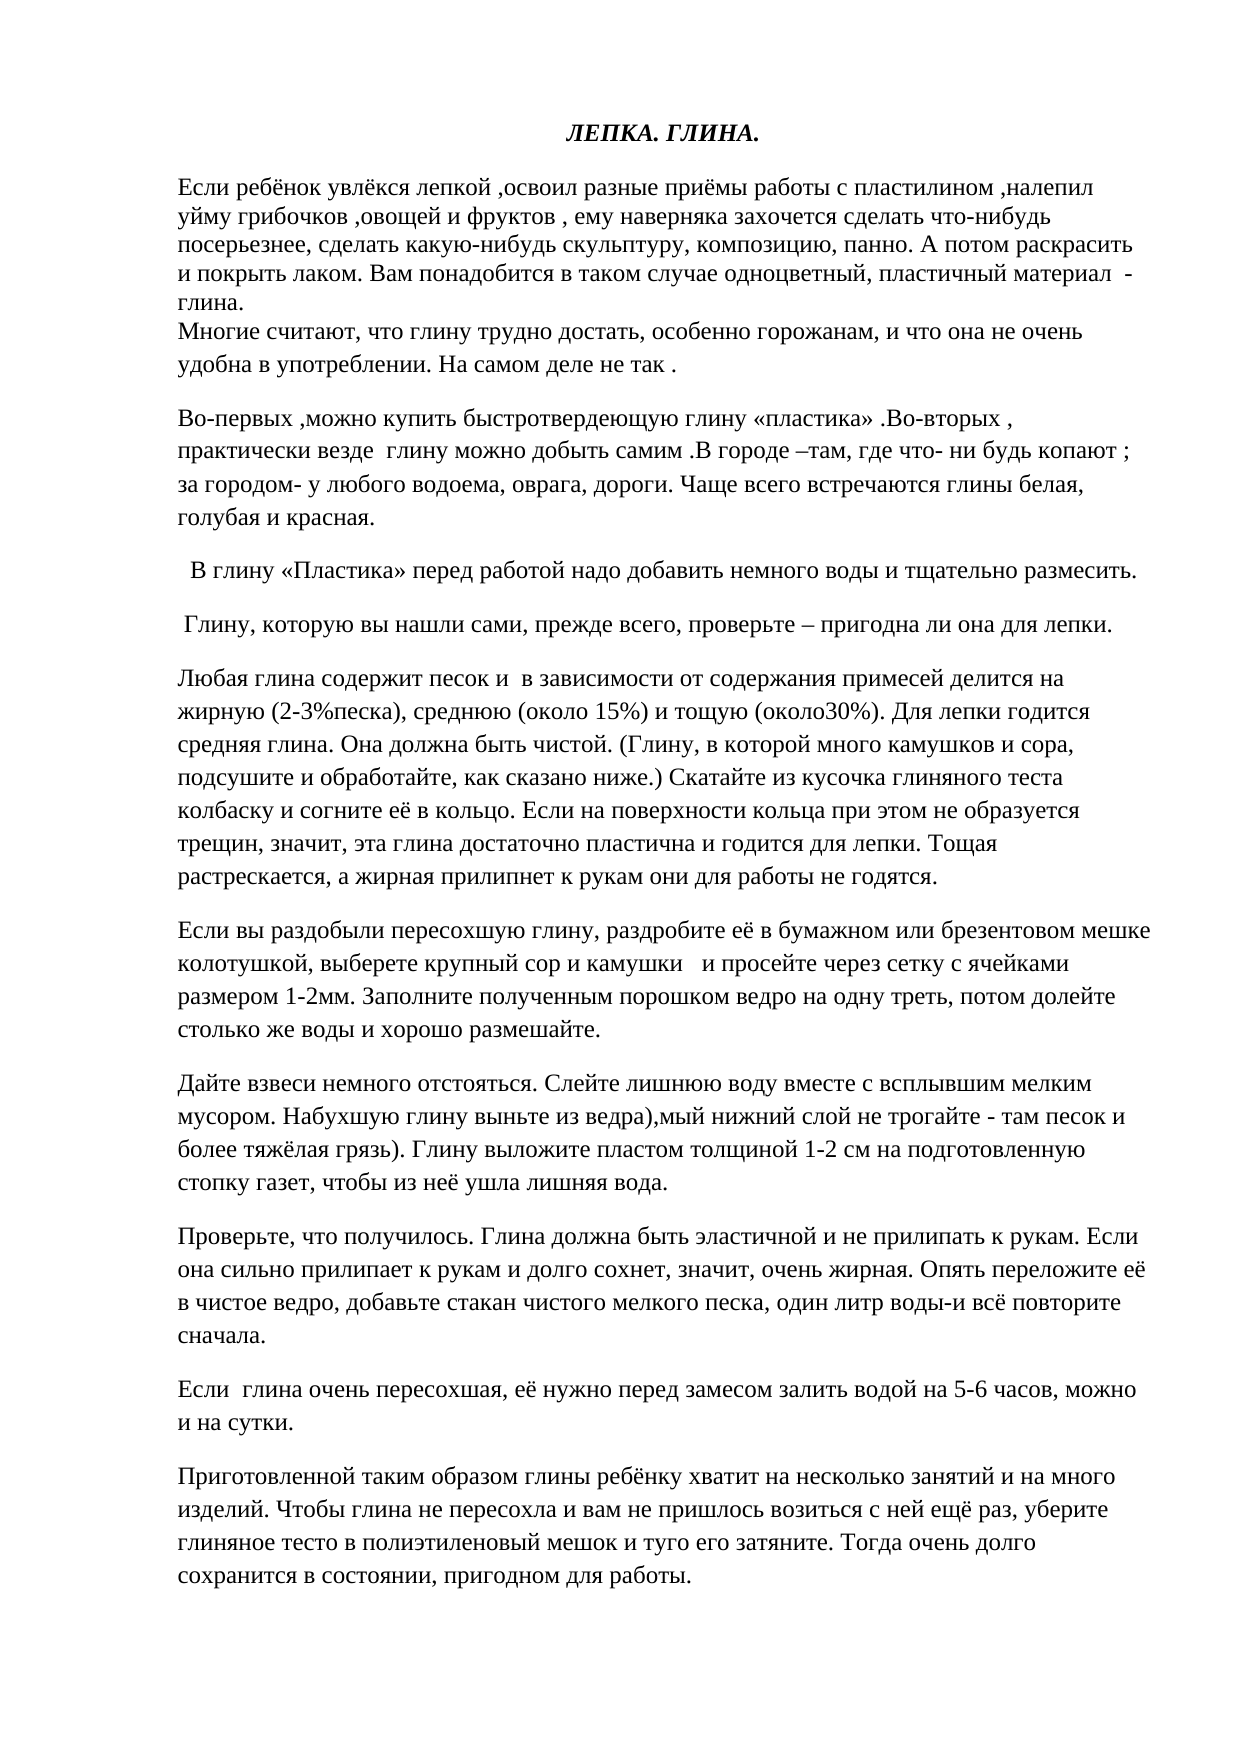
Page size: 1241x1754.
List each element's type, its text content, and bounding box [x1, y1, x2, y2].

text Глину, которую вы нашли сами, прежде всего, проверьте – пригодна ли она для лепки. [177, 609, 1152, 638]
text Если вы раздобыли пересохшую глину, раздробите её в бумажном или брезентовом мешке колотушкой, выберете крупный сор и камушки и просейте через сетку с ячейками размером 1-2мм. Заполните полученным порошком ведро на одну треть, потом долейте столько же воды и хорошо размешайте. [177, 915, 1152, 1043]
text Дайте взвеси немного отстояться. Слейте лишнюю воду вместе с всплывшим мелким мусором. Набухшую глину выньте из ведра),мый нижний слой не трогайте - там песок и более тяжёлая грязь). Глину выложите пластом толщиной 1-2 см на подготовленную стопку газет, чтобы из неё ушла лишняя вода. [177, 1068, 1152, 1196]
text Многие считают, что глину трудно достать, особенно горожанам, и что она не очень удобна в употреблении. На самом деле не так . [177, 316, 1152, 377]
text Во-первых ,можно купить быстротвердеющую глину «пластика» .Во-вторых , практически везде глину можно добыть самим .В городе –там, где что- ни будь копают ; за городом- у любого водоема, оврага, дороги. Чаще всего встречаются глины белая, голубая и красная. [177, 403, 1152, 530]
text В глину «Пластика» перед работой надо добавить немного воды и тщательно размесить. [177, 556, 1152, 584]
text Если ребёнок увлёкся лепкой ,освоил разные приёмы работы с пластилином ,налепил уйму грибочков ,овощей и фруктов , ему наверняка захочется сделать что-нибудь посерьезнее, сделать какую-нибудь скульптуру, композицию, панно. А потом раскрасить и покрыть лаком. Вам понадобится в таком случае одноцветный, пластичный материал - глина. [177, 172, 1152, 316]
text Любая глина содержит песок и в зависимости от содержания примесей делится на жирную (2-3%песка), среднюю (около 15%) и тощую (около30%). Для лепки годится средняя глина. Она должна быть чистой. (Глину, в которой много камушков и сора, подсушите и обработайте, как сказано ниже.) Скатайте из кусочка глиняного теста колбаску и согните её в кольцо. Если на поверхности кольца при этом не образуется трещин, значит, эта глина достаточно пластична и годится для лепки. Тощая растрескается, а жирная прилипнет к рукам они для работы не годятся. [177, 663, 1152, 890]
text Если глина очень пересохшая, её нужно перед замесом залить водой на 5-6 часов, можно и на сутки. [177, 1374, 1152, 1436]
text ЛЕПКА. ГЛИНА. [177, 118, 1152, 147]
text Приготовленной таким образом глины ребёнку хватит на несколько занятий и на много изделий. Чтобы глина не пересохла и вам не пришлось возиться с ней ещё раз, уберите глиняное тесто в полиэтиленовый мешок и туго его затяните. Тогда очень долго сохранится в состоянии, пригодном для работы. [177, 1461, 1152, 1589]
text Проверьте, что получилось. Глина должна быть эластичной и не прилипать к рукам. Если она сильно прилипает к рукам и долго сохнет, значит, очень жирная. Опять переложите её в чистое ведро, добавьте стакан чистого мелкого песка, один литр воды-и всё повторите сначала. [177, 1221, 1152, 1349]
